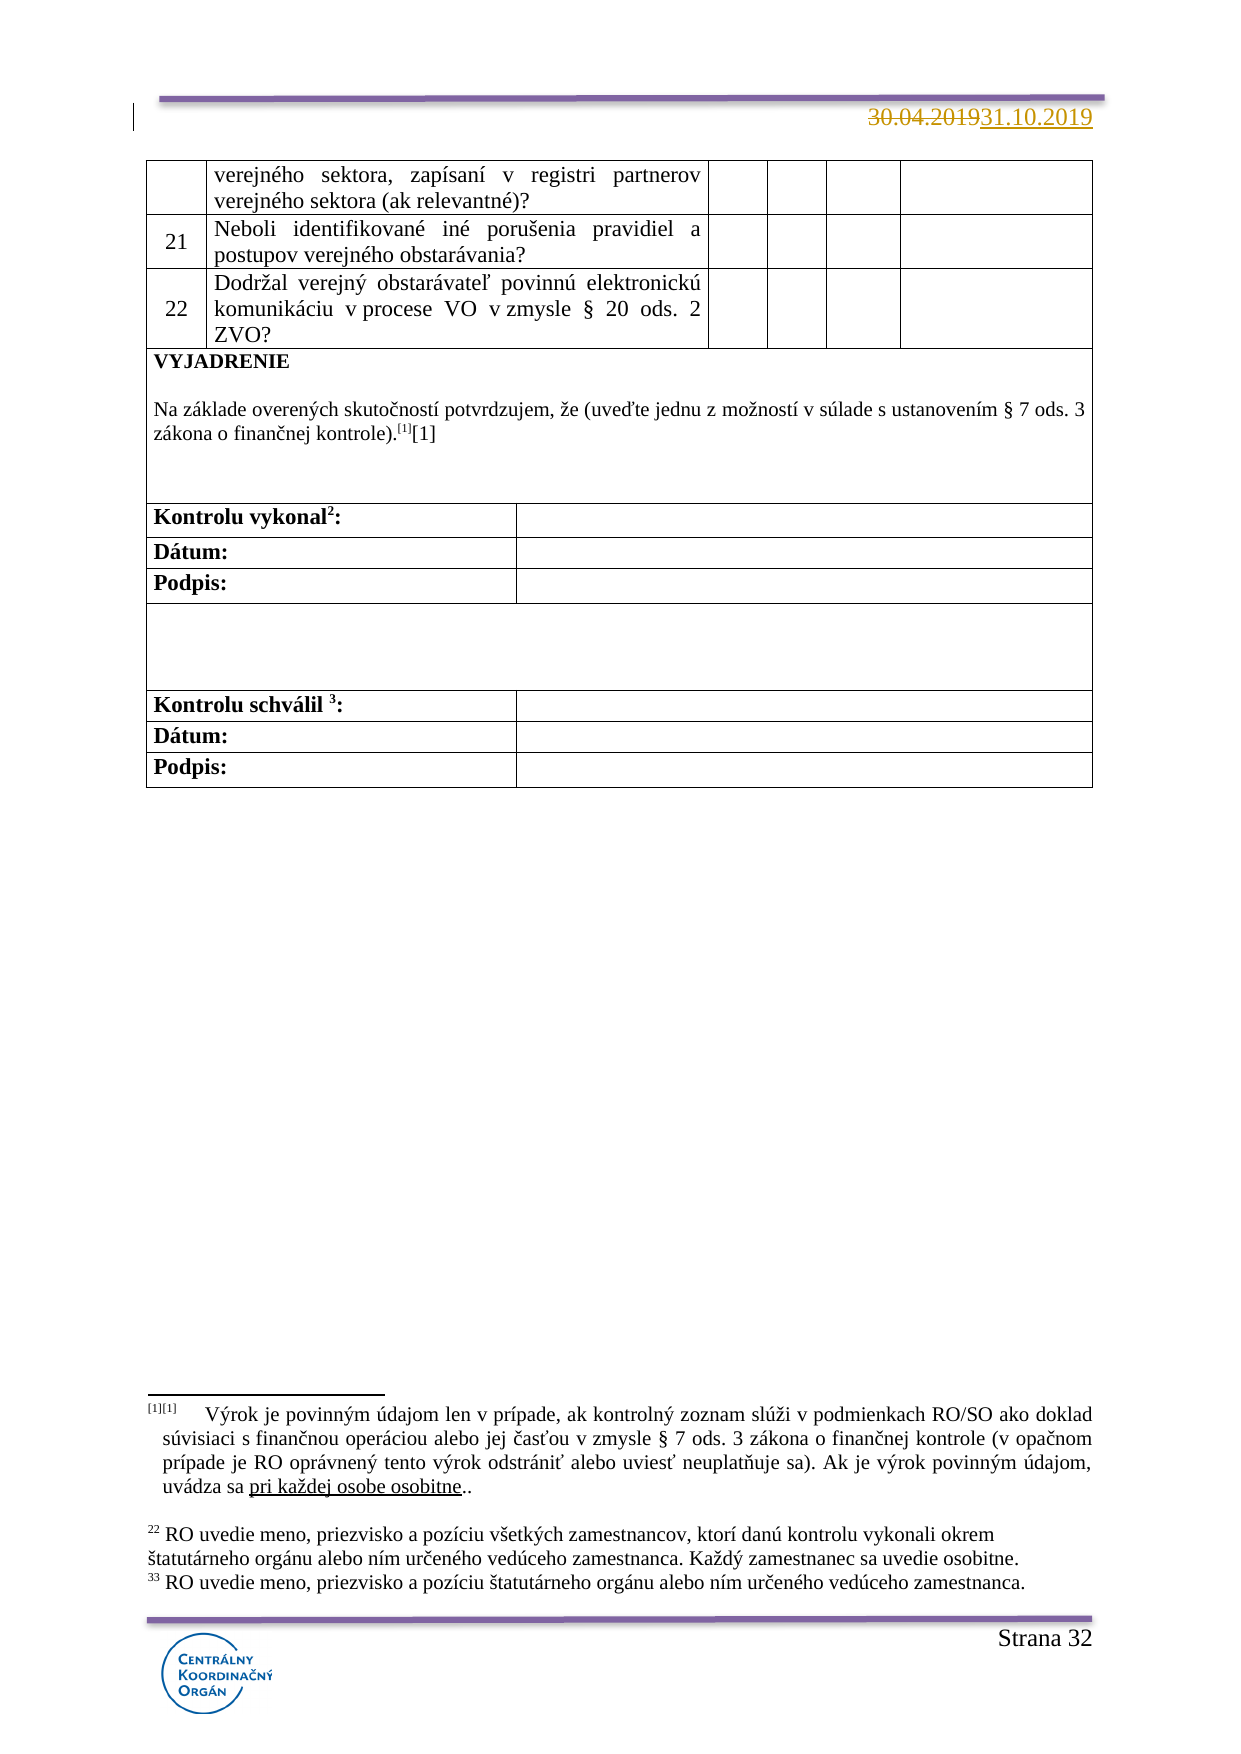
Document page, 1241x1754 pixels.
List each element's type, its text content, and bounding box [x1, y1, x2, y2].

table_cell [768, 161, 826, 214]
table_cell [827, 269, 900, 348]
picture [159, 1631, 272, 1713]
table_cell [517, 691, 1092, 721]
table_cell [517, 569, 1092, 602]
table_cell 21 [147, 215, 206, 267]
table_cell Kontrolu vykonal2: [147, 504, 516, 537]
table_cell [827, 161, 900, 214]
table_cell [709, 161, 767, 214]
table_cell [709, 269, 767, 348]
table_cell [517, 753, 1092, 787]
table_cell Dátum: [147, 722, 516, 752]
table_cell [827, 215, 900, 267]
table_cell 22 [147, 269, 206, 348]
table_cell Neboli identifikované iné porušenia pravidiel a postupov verejného obstarávania? [207, 215, 708, 267]
table_cell [517, 538, 1092, 568]
table_cell [901, 161, 1092, 214]
table_cell [517, 504, 1092, 537]
table_cell [709, 215, 767, 267]
table_cell Dátum: [147, 538, 516, 568]
table_cell Podpis: [147, 753, 516, 787]
table_cell [147, 604, 1092, 690]
table_cell [901, 269, 1092, 348]
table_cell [207, 161, 708, 214]
table_cell [768, 215, 826, 267]
table_cell [517, 722, 1092, 752]
table_cell [901, 215, 1092, 267]
table_cell Podpis: [147, 569, 516, 602]
table_cell [768, 269, 826, 348]
table_cell VYJADRENIE Na základe overených skutočností potvrdzujem, že (uveďte jednu z možností v súlade s ustanovením § 7 ods. 3 zákona o finančnej kontrole).[1] [147, 349, 1092, 502]
table_cell Dodržal verejný obstarávateľ povinnú elektronickú komunikáciu v procese VO v zmysle § 20 ods. 2 ZVO? [207, 269, 708, 348]
table_cell Kontrolu schválil 3: [147, 691, 516, 721]
